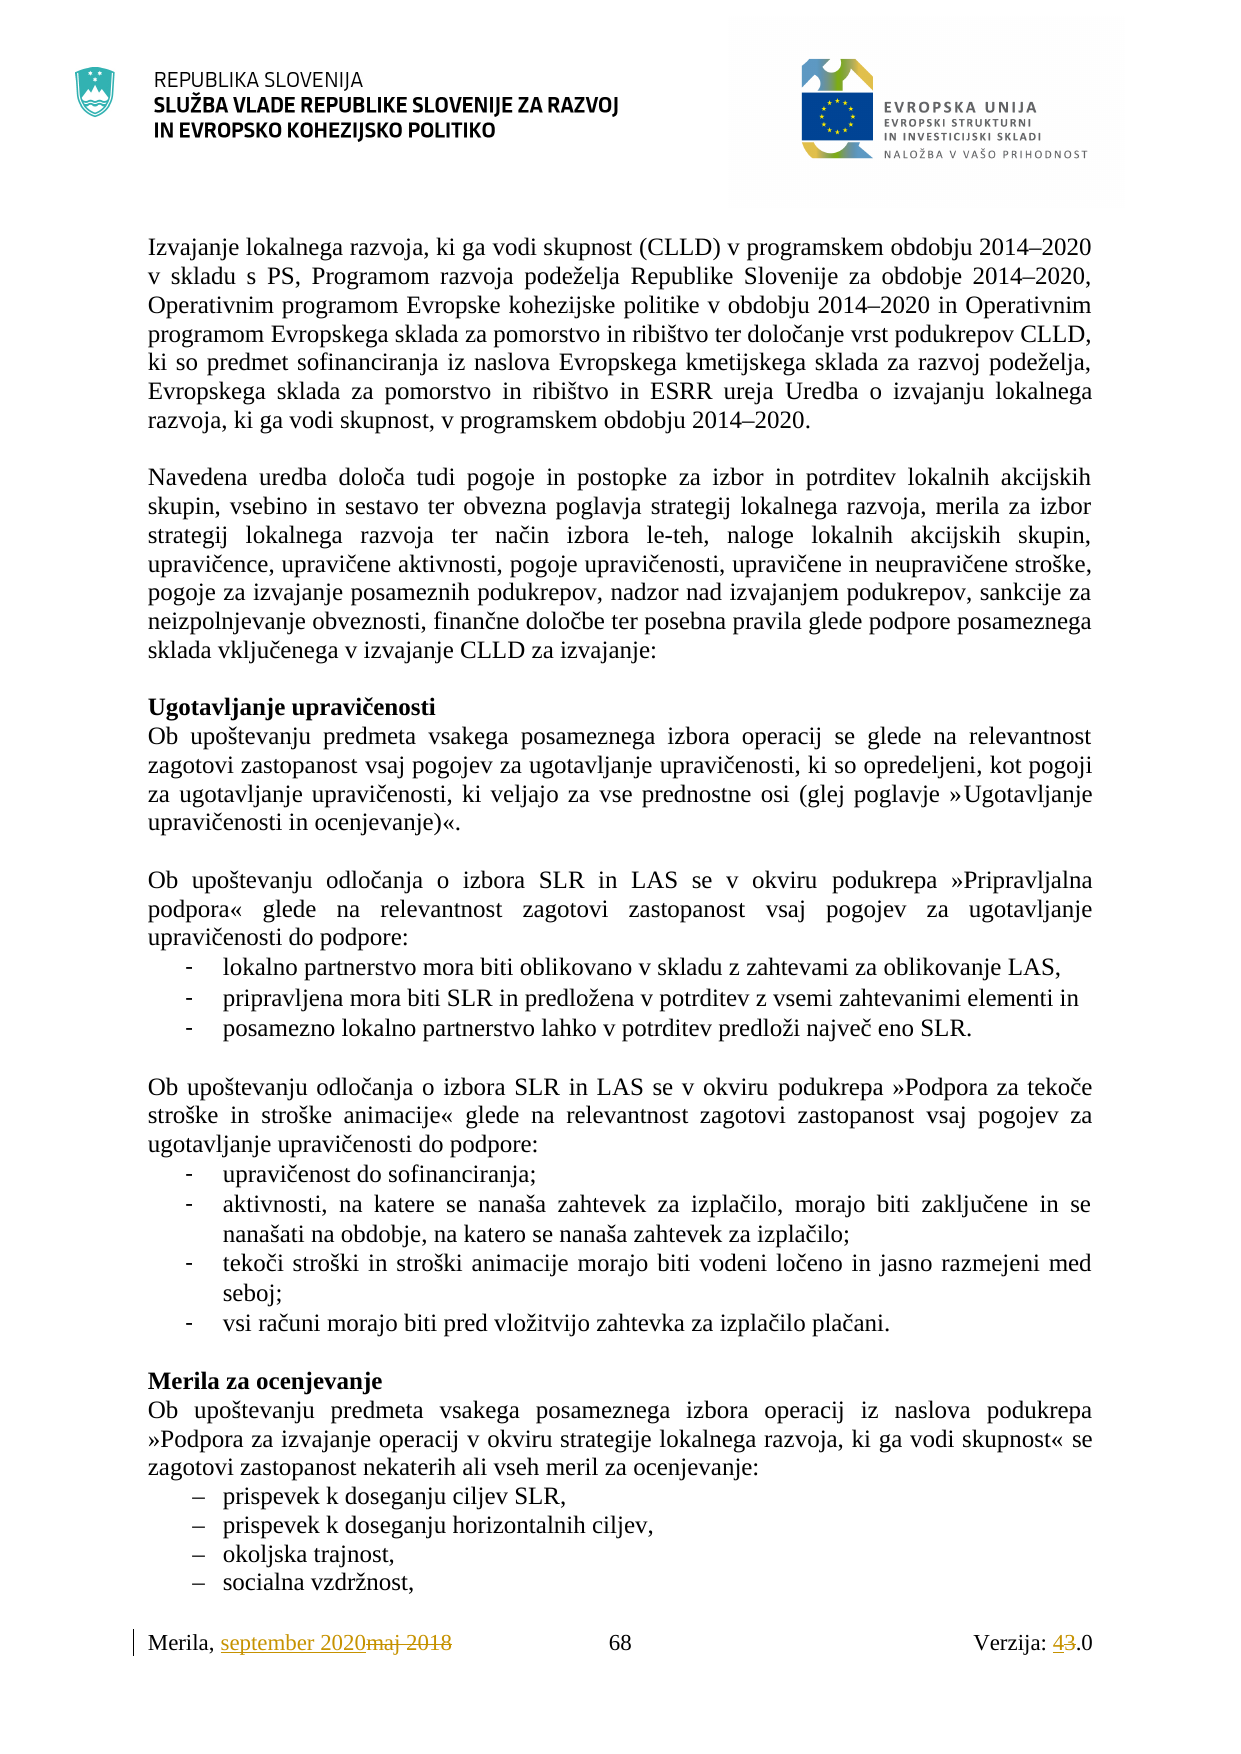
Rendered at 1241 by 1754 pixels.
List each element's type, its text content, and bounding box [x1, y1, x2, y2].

text – okoljska trajnost, [192, 1539, 1093, 1567]
list posamezno lokalno partnerstvo lahko v potrditev predloži največ eno SLR. [185, 1012, 1093, 1043]
list tekoči stroški in stroški animacije morajo biti vodeni ločeno in jasno razmejeni med seboj; [185, 1248, 1093, 1307]
text Ugotavljanje upravičenosti [148, 692, 1093, 721]
text – prispevek k doseganju ciljev SLR, [192, 1481, 1093, 1510]
list aktivnosti, na katere se nanaša zahtevek za izplačilo, morajo biti zaključene in se nanašati na obdobje, na katero se nanaša zahtevek za izplačilo; [185, 1188, 1093, 1248]
text Merila za ocenjevanje [148, 1366, 1093, 1395]
list vsi računi morajo biti pred vložitvijo zahtevka za izplačilo plačani. [185, 1307, 1093, 1337]
text Ob upoštevanju predmeta vsakega posameznega izbora operacij se glede na relevantnost zagotovi zastopanost vsaj pogojev za ugotavljanje upravičenosti, ki so opredeljeni, kot pogoji za ugotavljanje upravičenosti, ki veljajo za vse prednostne osi (glej poglavje »Ugotavljanje upravičenosti in ocenjevanje)«. [148, 721, 1093, 836]
text Izvajanje lokalnega razvoja, ki ga vodi skupnost (CLLD) v programskem obdobju 2014–2020 v skladu s PS, Programom razvoja podeželja Republike Slovenije za obdobje 2014–2020, Operativnim programom Evropske kohezijske politike v obdobju 2014–2020 in Operativnim programom Evropskega sklada za pomorstvo in ribištvo ter določanje vrst podukrepov CLLD, ki so predmet sofinanciranja iz naslova Evropskega kmetijskega sklada za razvoj podeželja, Evropskega sklada za pomorstvo in ribištvo in ESRR ureja Uredba o izvajanju lokalnega razvoja, ki ga vodi skupnost, v programskem obdobju 2014–2020. [148, 232, 1093, 434]
list lokalno partnerstvo mora biti oblikovano v skladu z zahtevami za oblikovanje LAS, [185, 951, 1093, 982]
text – socialna vzdržnost, [192, 1567, 1093, 1596]
picture [728, 16, 1125, 208]
text Navedena uredba določa tudi pogoje in postopke za izbor in potrditev lokalnih akcijskih skupin, vsebino in sestavo ter obvezna poglavja strategij lokalnega razvoja, merila za izbor strategij lokalnega razvoja ter način izbora le-teh, naloge lokalnih akcijskih skupin, upravičence, upravičene aktivnosti, pogoje upravičenosti, upravičene in neupravičene stroške, pogoje za izvajanje posameznih podukrepov, nadzor nad izvajanjem podukrepov, sankcije za neizpolnjevanje obveznosti, finančne določbe ter posebna pravila glede podpore posameznega sklada vključenega v izvajanje CLLD za izvajanje: [148, 462, 1093, 664]
text Ob upoštevanju odločanja o izbora SLR in LAS se v okviru podukrepa »Podpora za tekoče stroške in stroške animacije« glede na relevantnost zagotovi zastopanost vsaj pogojev za ugotavljanje upravičenosti do podpore: [148, 1072, 1093, 1158]
picture [75, 67, 619, 144]
text Ob upoštevanju predmeta vsakega posameznega izbora operacij iz naslova podukrepa »Podpora za izvajanje operacij v okviru strategije lokalnega razvoja, ki ga vodi skupnost« se zagotovi zastopanost nekaterih ali vseh meril za ocenjevanje: [148, 1395, 1093, 1481]
list pripravljena mora biti SLR in predložena v potrditev z vsemi zahtevanimi elementi in [185, 982, 1093, 1012]
text – prispevek k doseganju horizontalnih ciljev, [192, 1510, 1093, 1539]
list upravičenost do sofinanciranja; [185, 1158, 1093, 1188]
text Ob upoštevanju odločanja o izbora SLR in LAS se v okviru podukrepa »Pripravljalna podpora« glede na relevantnost zagotovi zastopanost vsaj pogojev za ugotavljanje upravičenosti do podpore: [148, 865, 1093, 951]
